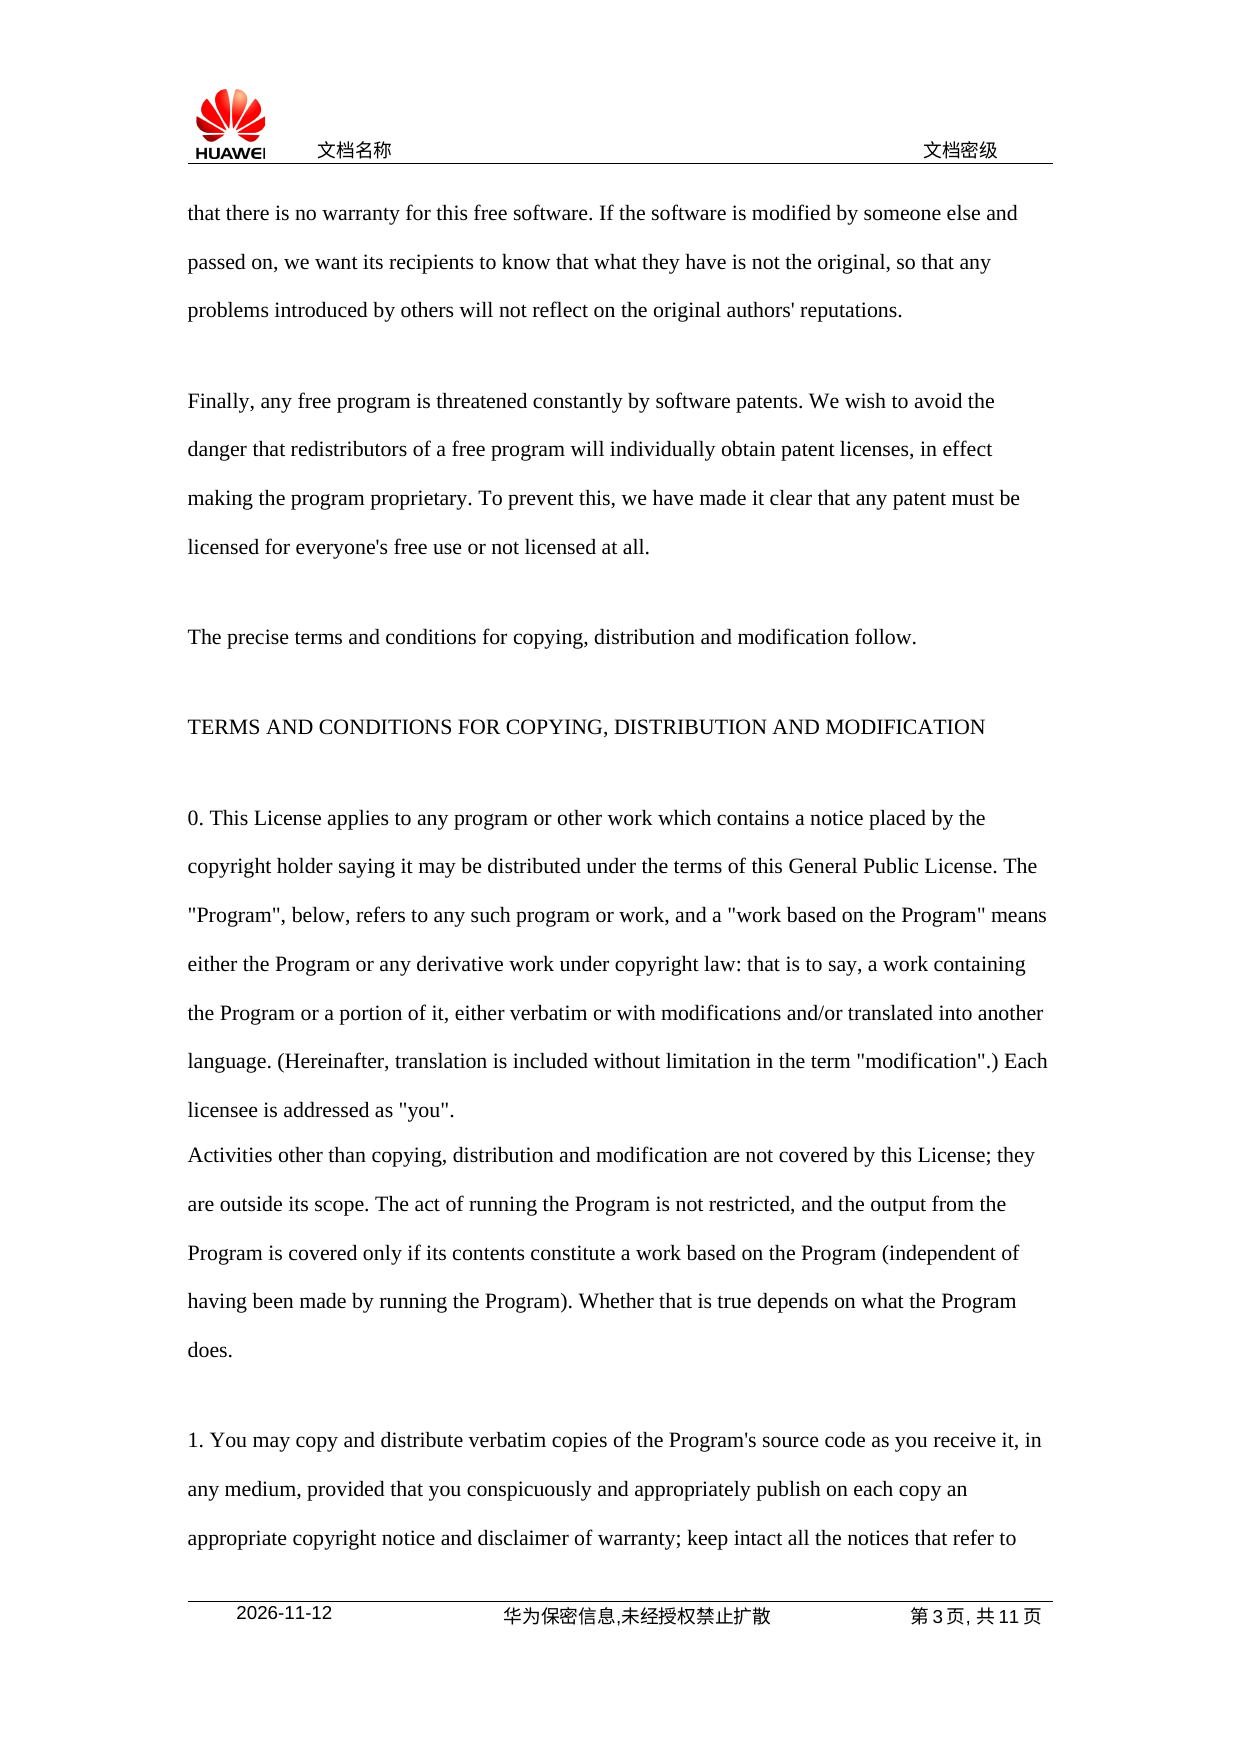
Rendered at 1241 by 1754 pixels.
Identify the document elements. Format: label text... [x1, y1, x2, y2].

picture [196, 89, 265, 159]
text 0. This License applies to any program or other work which contains a notice placed by the copyright holder saying it may be distributed under the terms of this General Public License. The "Program", below, refers to any such program or work, and a "work based on the Program" means either the Program or any derivative work under copyright law: that is to say, a work containing the Program or a portion of it, either verbatim or with modifications and/or translated into another language. (Hereinafter, translation is included without limitation in the term "modification".) Each licensee is addressed as "you". [187, 801, 1053, 1126]
text Finally, any free program is threatened constantly by software patents. We wish to avoid the danger that redistributors of a free program will individually obtain patent licenses, in effect making the program proprietary. To prevent this, we have made it clear that any patent must be licensed for everyone's free use or not licensed at all. [187, 384, 1053, 563]
text TERMS AND CONDITIONS FOR COPYING, DISTRIBUTION AND MODIFICATION [187, 711, 1053, 743]
text Activities other than copying, distribution and modification are not covered by this License; they are outside its scope. The act of running the Program is not restricted, and the output from the Program is covered only if its contents constitute a work based on the Program (independent of having been made by running the Program). Whether that is true depends on what the Program does. [187, 1138, 1053, 1366]
text The precise terms and conditions for copying, distribution and modification follow. [187, 620, 1053, 653]
